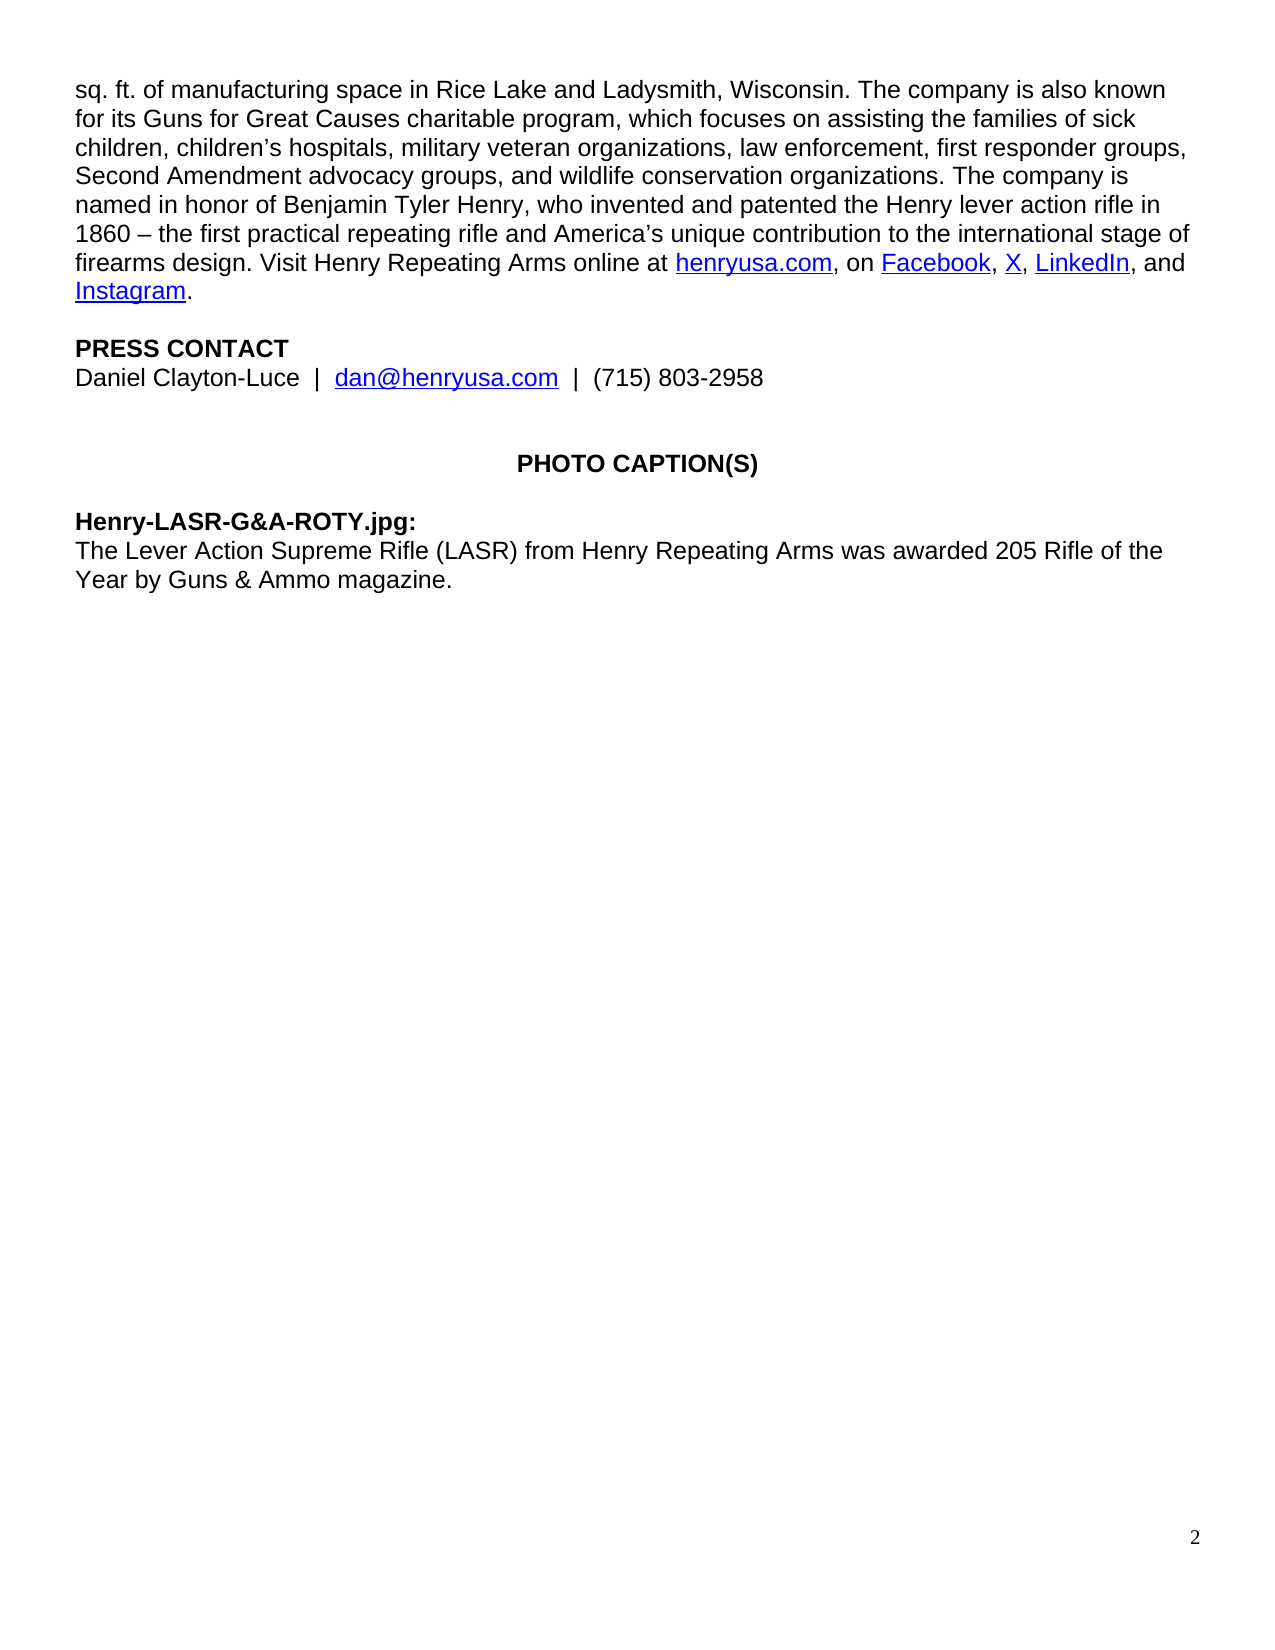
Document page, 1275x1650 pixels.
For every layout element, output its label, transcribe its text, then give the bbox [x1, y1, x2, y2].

text PHOTO CAPTION(S) [75, 449, 1200, 478]
text Henry-LASR-G&A-ROTY.jpg: [75, 507, 1200, 536]
text The Lever Action Supreme Rifle (LASR) from Henry Repeating Arms was awarded 205 Rifle of the Year by Guns & Ammo magazine. [75, 536, 1200, 593]
text PRESS CONTACT [75, 334, 1200, 362]
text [75, 75, 1200, 305]
text Daniel Clayton-Luce | dan@henryusa.com | (715) 803-2958 [75, 362, 1200, 391]
